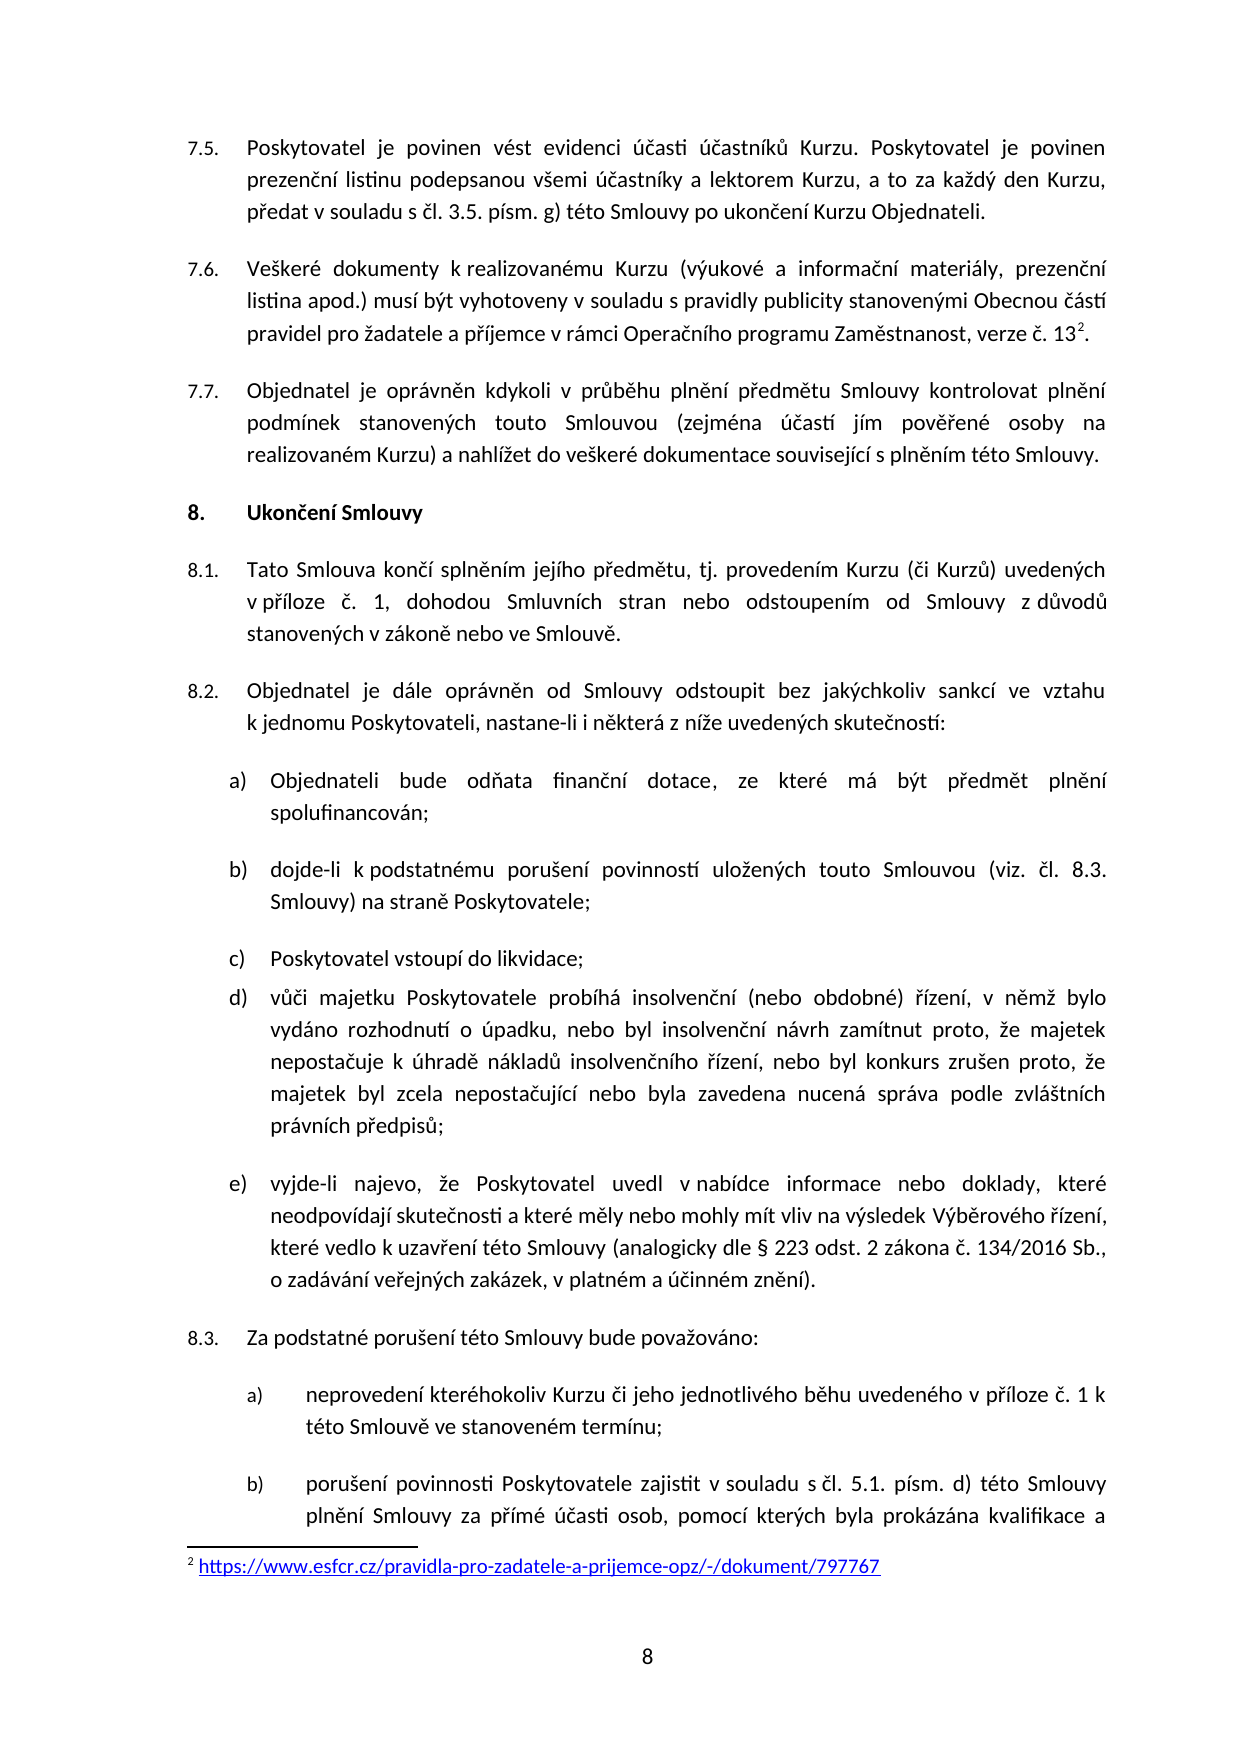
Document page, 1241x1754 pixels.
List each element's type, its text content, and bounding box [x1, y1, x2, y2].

subtitle Veškeré dokumenty k realizovanému Kurzu (výukové a informační materiály, prezenční listina apod.) musí být vyhotoveny v souladu s pravidly publicity stanovenými Obecnou částí pravidel pro žadatele a příjemce v rámci Operačního programu Zaměstnanost, verze č. 13. [187, 254, 1107, 347]
list dojde-li k podstatnému porušení povinností uložených touto Smlouvou (viz. čl. 8.3. Smlouvy) na straně Poskytovatele; [229, 855, 1107, 915]
subtitle Tato Smlouva končí splněním jejího předmětu, tj. provedením Kurzu (či Kurzů) uvedených v příloze č. 1, dohodou Smluvních stran nebo odstoupením od Smlouvy z důvodů stanovených v zákoně nebo ve Smlouvě. [187, 555, 1107, 647]
list Poskytovatel vstoupí do likvidace; [229, 944, 1107, 972]
subtitle Poskytovatel je povinen vést evidenci účasti účastníků Kurzu. Poskytovatel je povinen prezenční listinu podepsanou všemi účastníky a lektorem Kurzu, a to za každý den Kurzu, předat v souladu s čl. 3.5. písm. g) této Smlouvy po ukončení Kurzu Objednateli. [187, 133, 1107, 225]
list vůči majetku Poskytovatele probíhá insolvenční (nebo obdobné) řízení, v němž bylo vydáno rozhodnutí o úpadku, nebo byl insolvenční návrh zamítnut proto, že majetek nepostačuje k úhradě nákladů insolvenčního řízení, nebo byl konkurs zrušen proto, že majetek byl zcela nepostačující nebo byla zavedena nucená správa podle zvláštních právních předpisů; [229, 983, 1107, 1140]
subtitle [247, 1469, 1107, 1529]
list vyjde-li najevo, že Poskytovatel uvedl v nabídce informace nebo doklady, které neodpovídají skutečnosti a které měly nebo mohly mít vliv na výsledek Výběrového řízení, které vedlo k uzavření této Smlouvy (analogicky dle § 223 odst. 2 zákona č. 134/2016 Sb., o zadávání veřejných zakázek, v platném a účinném znění). [229, 1169, 1107, 1293]
subtitle Objednatel je dále oprávněn od Smlouvy odstoupit bez jakýchkoliv sankcí ve vztahu k jednomu Poskytovateli, nastane-li i některá z níže uvedených skutečností: [187, 676, 1107, 737]
list Objednateli bude odňata finanční dotace, ze které má být předmět plnění spolufinancován; [229, 766, 1107, 826]
subtitle Za podstatné porušení této Smlouvy bude považováno: [187, 1323, 1107, 1351]
subtitle Objednatel je oprávněn kdykoli v průběhu plnění předmětu Smlouvy kontrolovat plnění podmínek stanovených touto Smlouvou (zejména účastí jím pověřené osoby na realizovaném Kurzu) a nahlížet do veškeré dokumentace související s plněním této Smlouvy. [187, 376, 1107, 468]
subtitle neprovedení kteréhokoliv Kurzu či jeho jednotlivého běhu uvedeného v příloze č. 1 k této Smlouvě ve stanoveném termínu; [247, 1380, 1107, 1440]
subtitle Ukončení Smlouvy [187, 498, 1107, 526]
